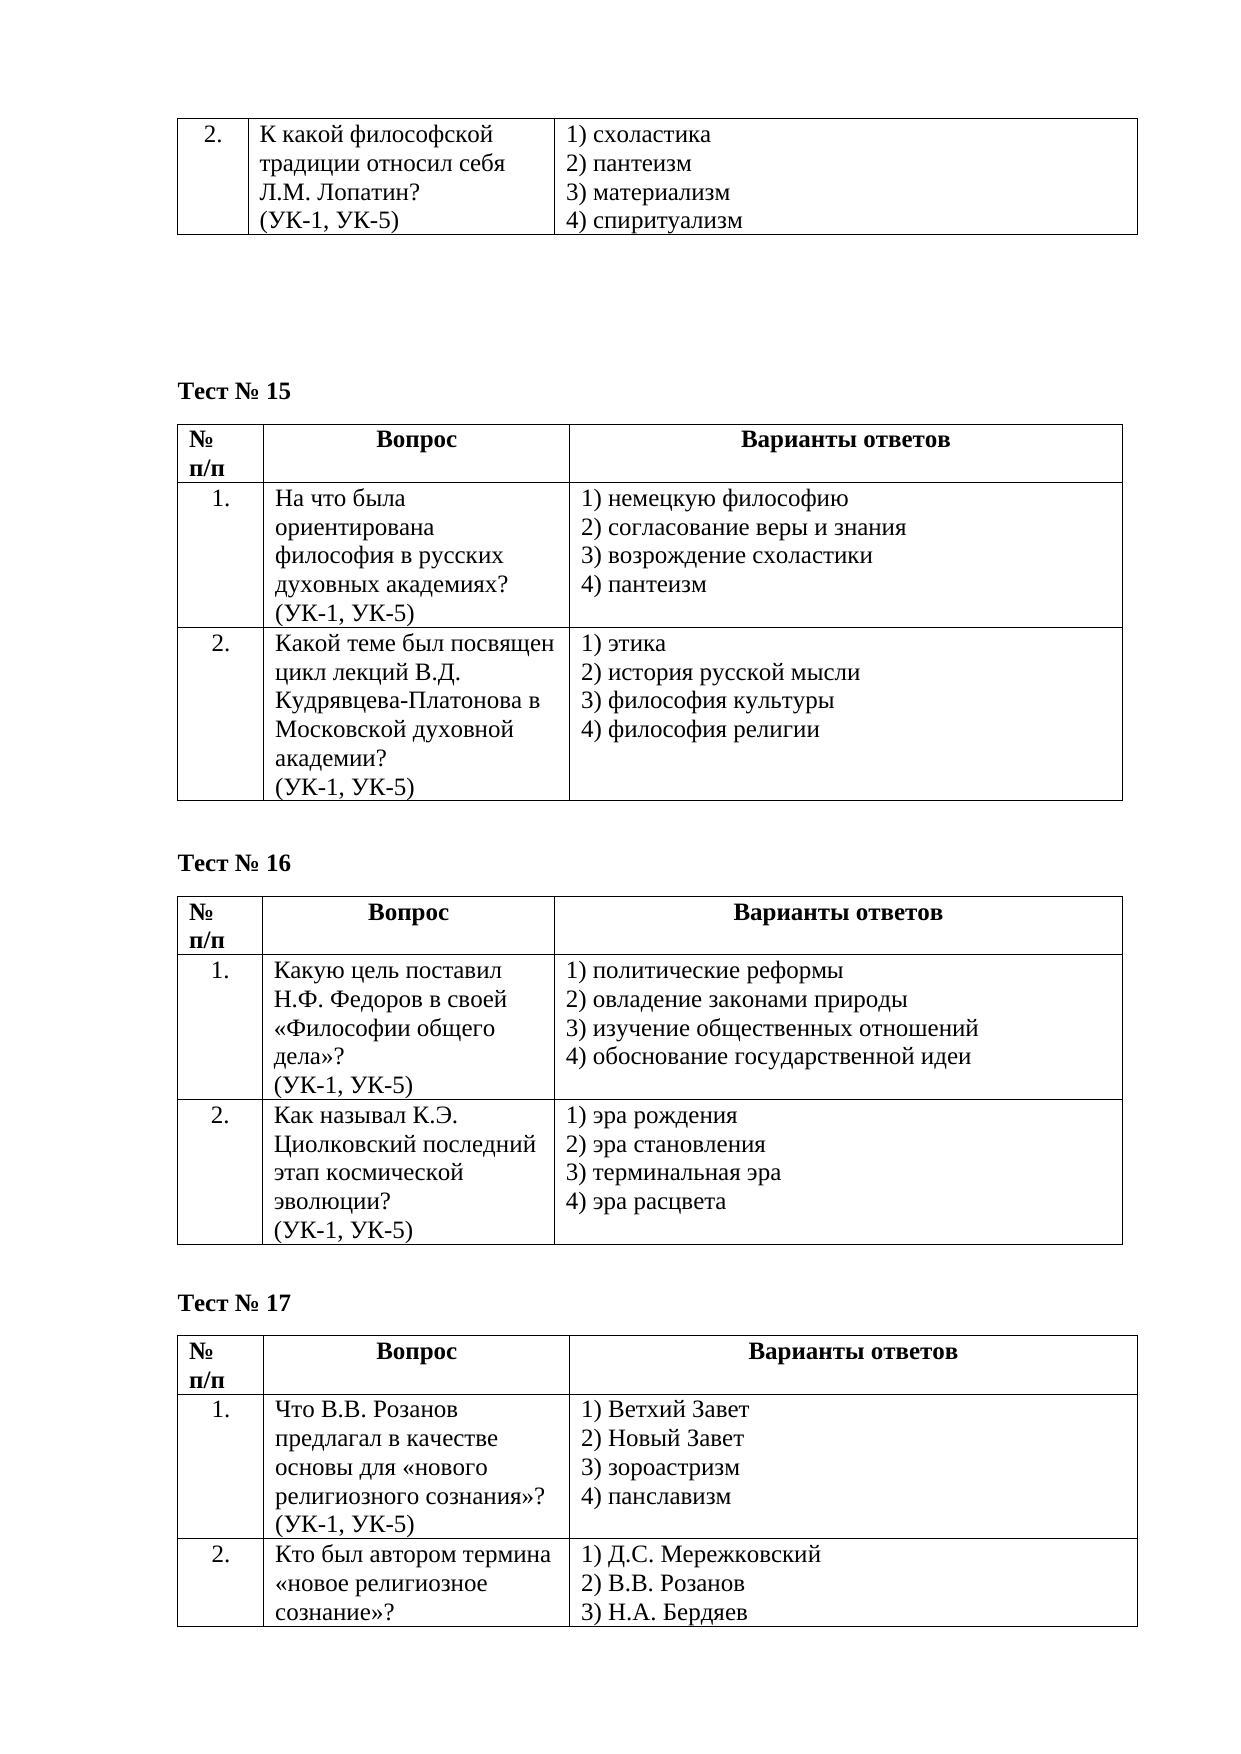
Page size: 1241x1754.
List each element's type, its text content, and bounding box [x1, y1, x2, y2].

table_cell 1) этика 2) история русской мысли 3) философия культуры 4) философия религии [570, 628, 1122, 800]
table_cell Как называл К.Э. Циолковский последний этап космической эволюции? (УК-1, УК-5) [263, 1100, 554, 1244]
table_cell 1) Ветхий Завет 2) Новый Завет 3) зороастризм 4) панславизм [570, 1395, 1137, 1538]
table_cell 1. [178, 1395, 263, 1538]
table_header № п/п [178, 425, 263, 482]
table_header № п/п [178, 897, 262, 954]
table_header Варианты ответов [555, 897, 1122, 954]
table_cell 1. [178, 483, 263, 627]
table_cell 2. [178, 628, 263, 800]
table_cell Что В.В. Розанов предлагал в качестве основы для «нового религиозного сознания»? (УК-1, УК-5) [264, 1395, 569, 1538]
table_cell 2. [178, 1539, 263, 1626]
table_cell Какой теме был посвящен цикл лекций В.Д. Кудрявцева-Платонова в Московской духовной академии? (УК-1, УК-5) [264, 628, 569, 800]
table_cell Какую цель поставил Н.Ф. Федоров в своей «Философии общего дела»? (УК-1, УК-5) [263, 955, 554, 1099]
text Тест № 17 [177, 1288, 1152, 1317]
table_header Вопрос [264, 1336, 569, 1393]
text Тест № 15 [177, 376, 1152, 405]
table_cell На что была ориентирована философия в русских духовных академиях? (УК-1, УК-5) [264, 483, 569, 627]
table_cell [570, 1539, 1137, 1626]
table_cell 2. [178, 119, 248, 234]
table_cell 2. [178, 1100, 262, 1244]
table_cell 1. [178, 955, 262, 1099]
table_cell 1) схоластика 2) пантеизм 3) материализм 4) спиритуализм [555, 119, 1137, 234]
table_cell К какой философской традиции относил себя Л.М. Лопатин? (УК-1, УК-5) [249, 119, 554, 234]
text Тест № 16 [177, 848, 1152, 877]
table_cell 1) политические реформы 2) овладение законами природы 3) изучение общественных отношений 4) обоснование государственной идеи [555, 955, 1122, 1099]
table_header Вопрос [264, 425, 569, 482]
table_header № п/п [178, 1336, 263, 1393]
table_cell 1) немецкую философию 2) согласование веры и знания 3) возрождение схоластики 4) пантеизм [570, 483, 1122, 627]
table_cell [264, 1539, 569, 1626]
table_header Вопрос [263, 897, 554, 954]
table_header Варианты ответов [570, 1336, 1137, 1393]
table_cell 1) эра рождения 2) эра становления 3) терминальная эра 4) эра расцвета [555, 1100, 1122, 1244]
table_header Варианты ответов [570, 425, 1122, 482]
